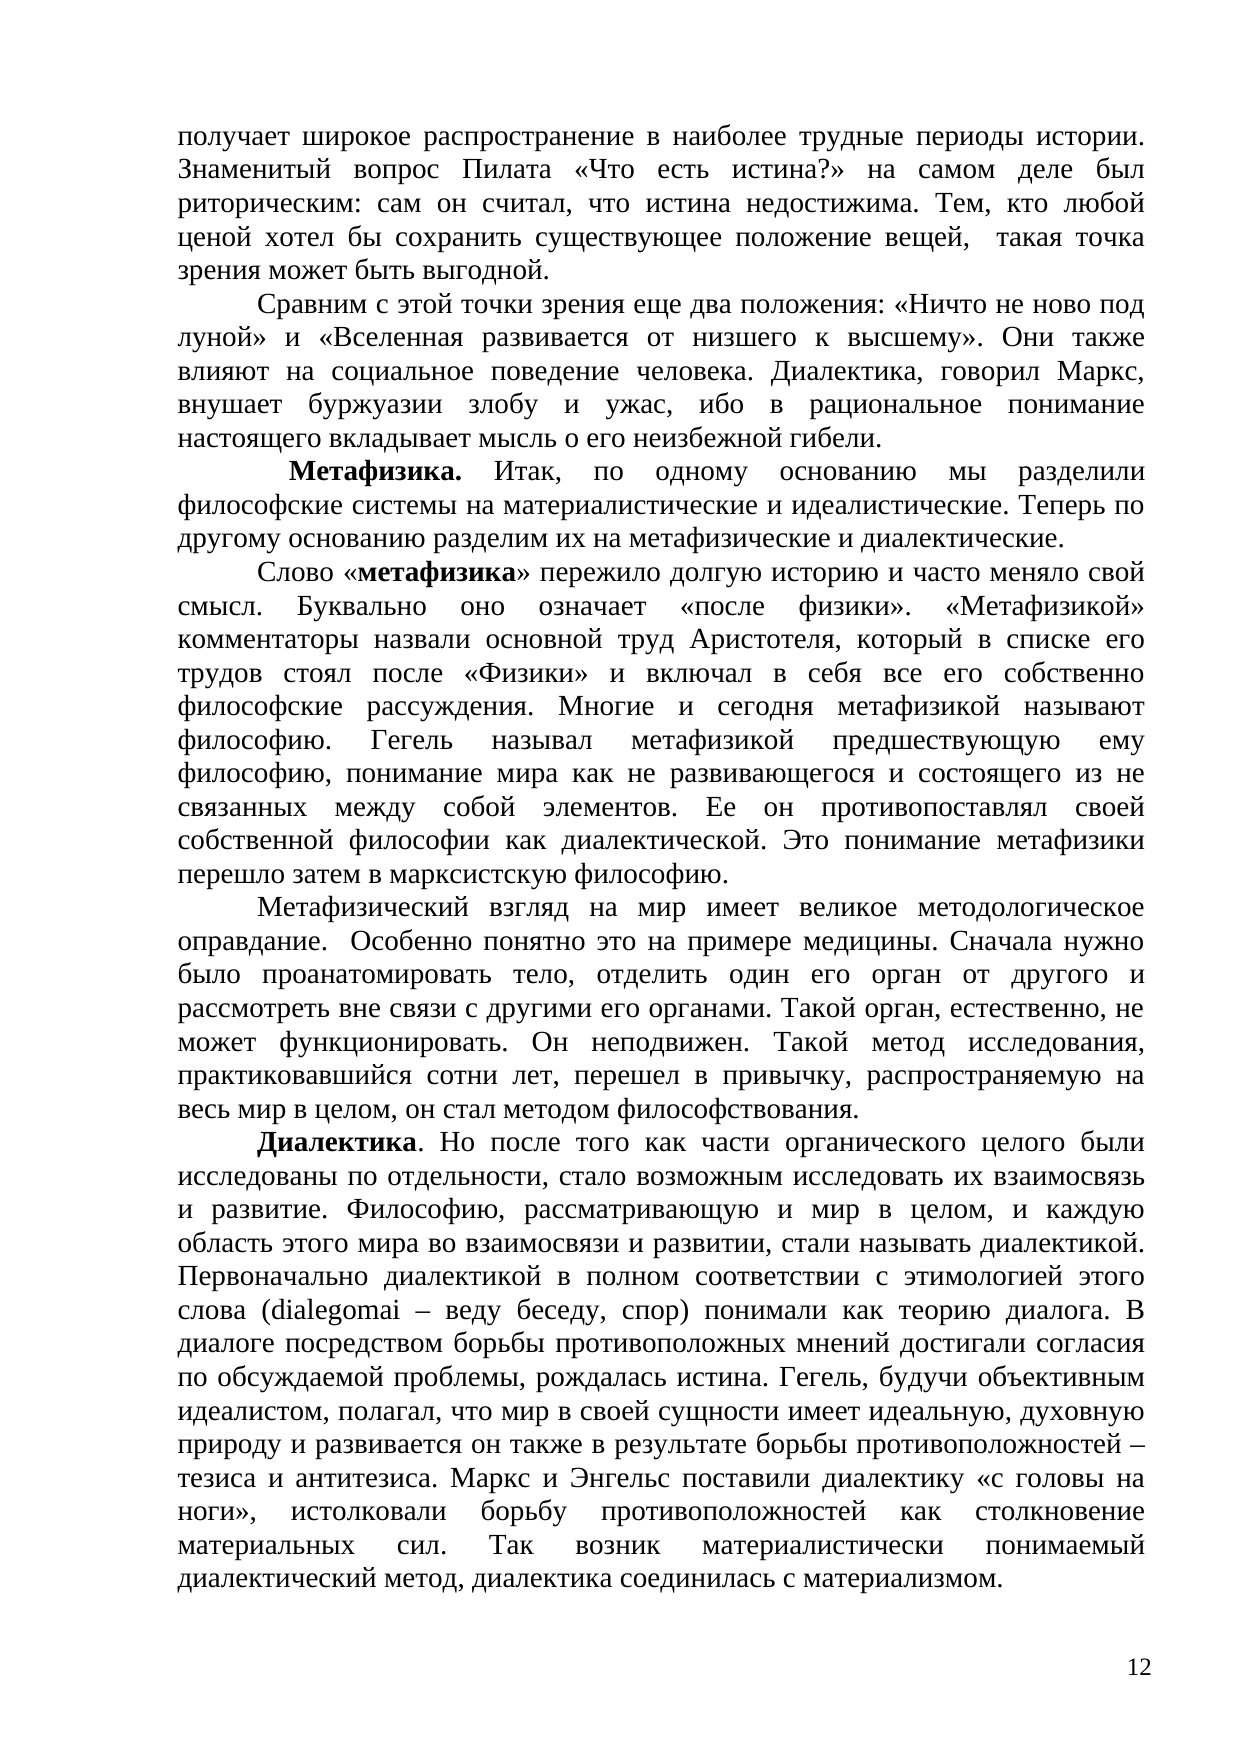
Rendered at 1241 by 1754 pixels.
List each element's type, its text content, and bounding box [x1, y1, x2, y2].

text Метафизический взгляд на мир имеет великое методологическое оправдание. Особенно понятно это на примере медицины. Сначала нужно было проанатомировать тело, отделить один его орган от другого и рассмотреть вне связи с другими его органами. Такой орган, естественно, не может функционировать. Он неподвижен. Такой метод исследования, практиковавшийся сотни лет, перешел в привычку, распространяемую на весь мир в целом, он стал методом философствования. [177, 889, 1146, 1124]
text Слово «метафизика» пережило долгую историю и часто меняло свой смысл. Буквально оно означает «после физики». «Метафизикой» комментаторы назвали основной труд Аристотеля, который в списке его трудов стоял после «Физики» и включал в себя все его собственно философские рассуждения. Многие и сегодня метафизикой называют философию. Гегель называл метафизикой предшествующую ему философию, понимание мира как не развивающегося и состоящего из не связанных между собой элементов. Ее он противопоставлял своей собственной философии как диалектической. Это понимание метафизики перешло затем в марксистскую философию. [177, 554, 1146, 889]
text Диалектика. Но после того как части органического целого были исследованы по отдельности, стало возможным исследовать их взаимосвязь и развитие. Философию, рассматривающую и мир в целом, и каждую область этого мира во взаимосвязи и развитии, стали называть диалектикой. Первоначально диалектикой в полном соответствии с этимологией этого слова (dialegomai – веду беседу, спор) понимали как теорию диалога. В диалоге посредством борьбы противоположных мнений достигали согласия по обсуждаемой проблемы, рождалась истина. Гегель, будучи объективным идеалистом, полагал, что мир в своей сущности имеет идеальную, духовную природу и развивается он также в результате борьбы противоположностей – тезиса и антитезиса. Маркс и Энгельс поставили диалектику «с головы на ноги», истолковали борьбу противоположностей как столкновение материальных сил. Так возник материалистически понимаемый диалектический метод, диалектика соединилась с материализмом. [177, 1124, 1146, 1594]
text Сравним с этой точки зрения еще два положения: «Ничто не ново под луной» и «Вселенная развивается от низшего к высшему». Они также влияют на социальное поведение человека. Диалектика, говорил Маркс, внушает буржуазии злобу и ужас, ибо в рациональное понимание настоящего вкладывает мысль о его неизбежной гибели. [177, 286, 1146, 453]
text Метафизика. Итак, по одному основанию мы разделили философские системы на материалистические и идеалистические. Теперь по другому основанию разделим их на метафизические и диалектические. [177, 453, 1146, 554]
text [177, 118, 1146, 286]
